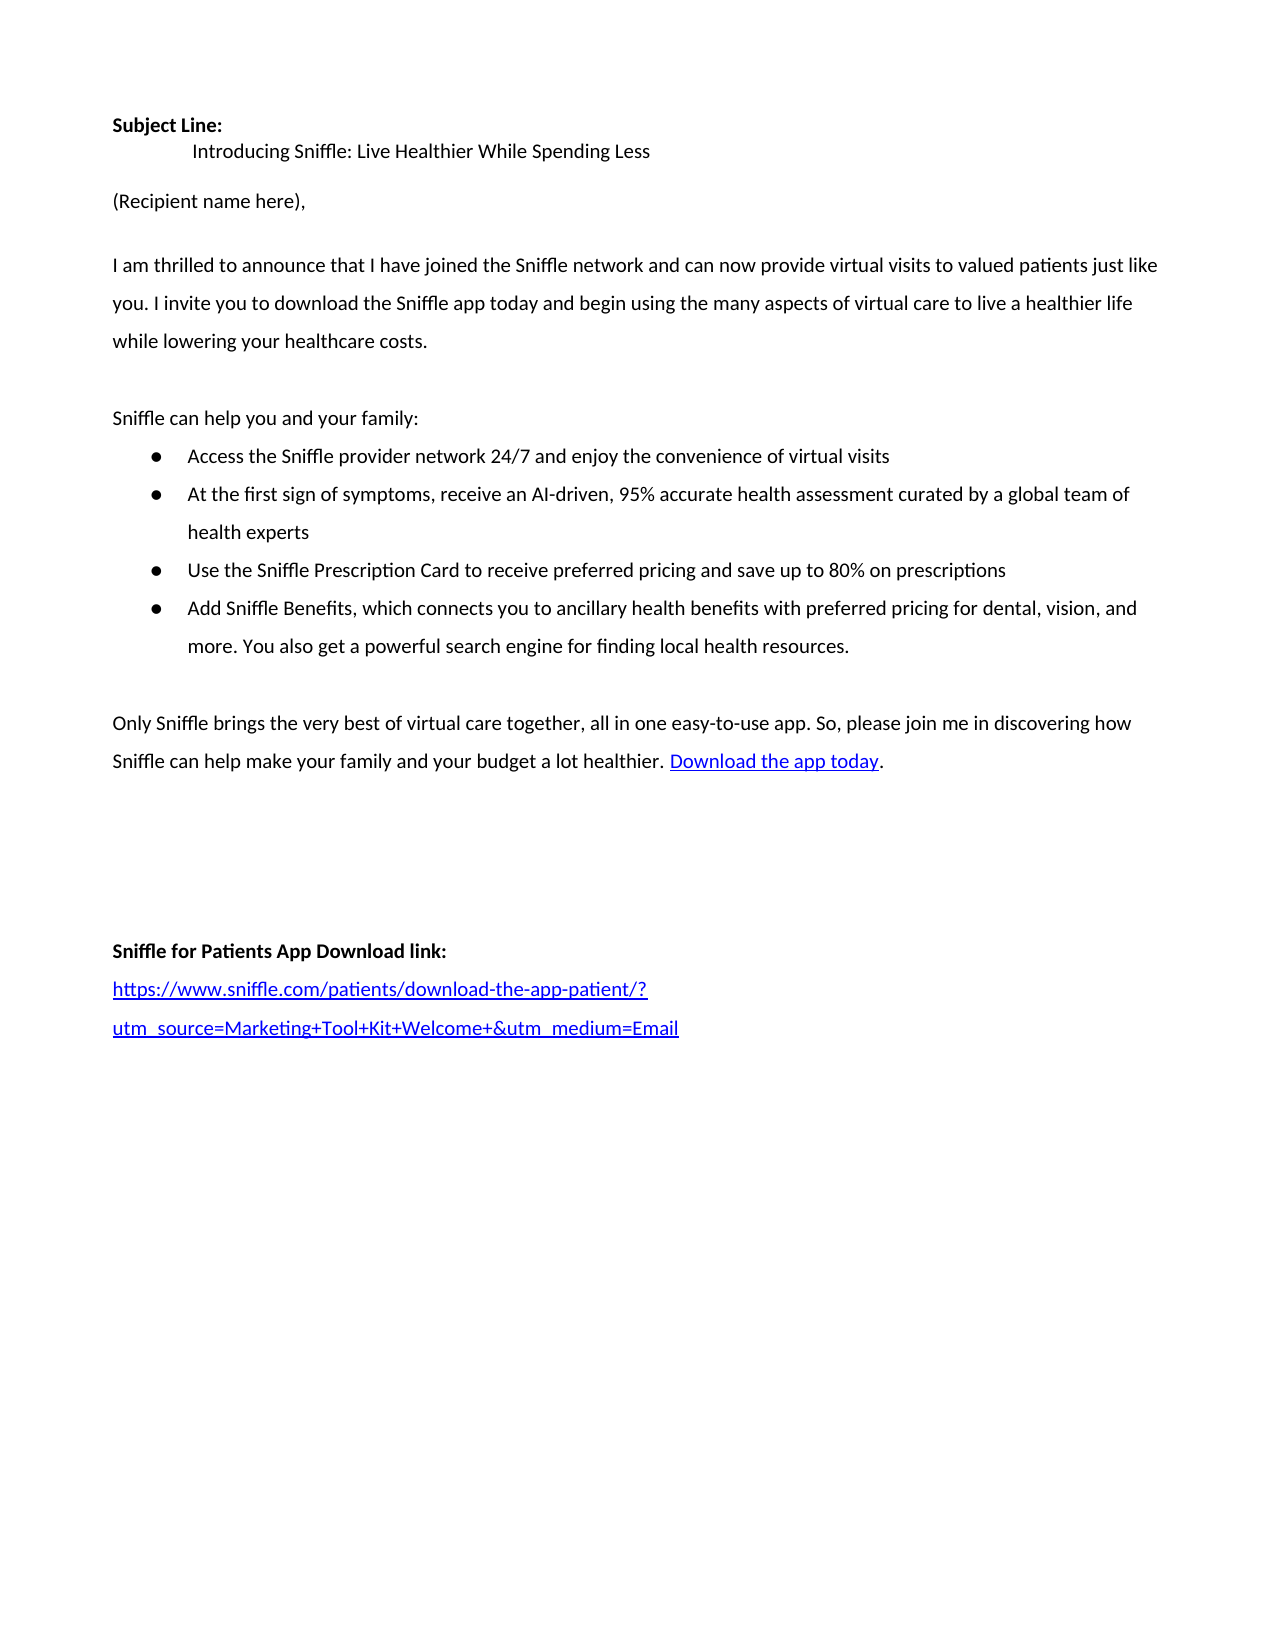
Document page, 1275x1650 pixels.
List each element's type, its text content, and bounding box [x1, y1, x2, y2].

text (Recipient name here), [112, 189, 1162, 214]
text https://www.sniffle.com/patients/download-the-app-patient/?utm_source=Marketing+Tool+Kit+Welcome+&utm_medium=Email [112, 977, 1162, 1040]
text Introducing Sniffle: Live Healthier While Spending Less [112, 138, 1162, 163]
text Sniffle can help you and your family: [112, 405, 1162, 430]
list Access the Sniffle provider network 24/7 and enjoy the convenience of virtual visits [150, 443, 1162, 468]
list Use the Sniffle Prescription Card to receive preferred pricing and save up to 80% on prescriptions [150, 557, 1162, 583]
text Only Sniffle brings the very best of virtual care together, all in one easy-to-use app. So, please join me in discovering how Sniffle can help make your family and your budget a lot healthier. Download the app today. [112, 710, 1162, 773]
text Subject Line: [112, 112, 1162, 138]
list Add Sniffle Benefits, which connects you to ancillary health benefits with preferred pricing for dental, vision, and more. You also get a powerful search engine for finding local health resources. [150, 595, 1162, 659]
text I am thrilled to announce that I have joined the Sniffle network and can now provide virtual visits to valued patients just like you. I invite you to download the Sniffle app today and begin using the many aspects of virtual care to live a healthier life while lowering your healthcare costs. [112, 252, 1162, 354]
text Sniffle for Patients App Download link: [112, 938, 1162, 964]
list At the first sign of symptoms, receive an AI-driven, 95% accurate health assessment curated by a global team of health experts [150, 481, 1162, 544]
